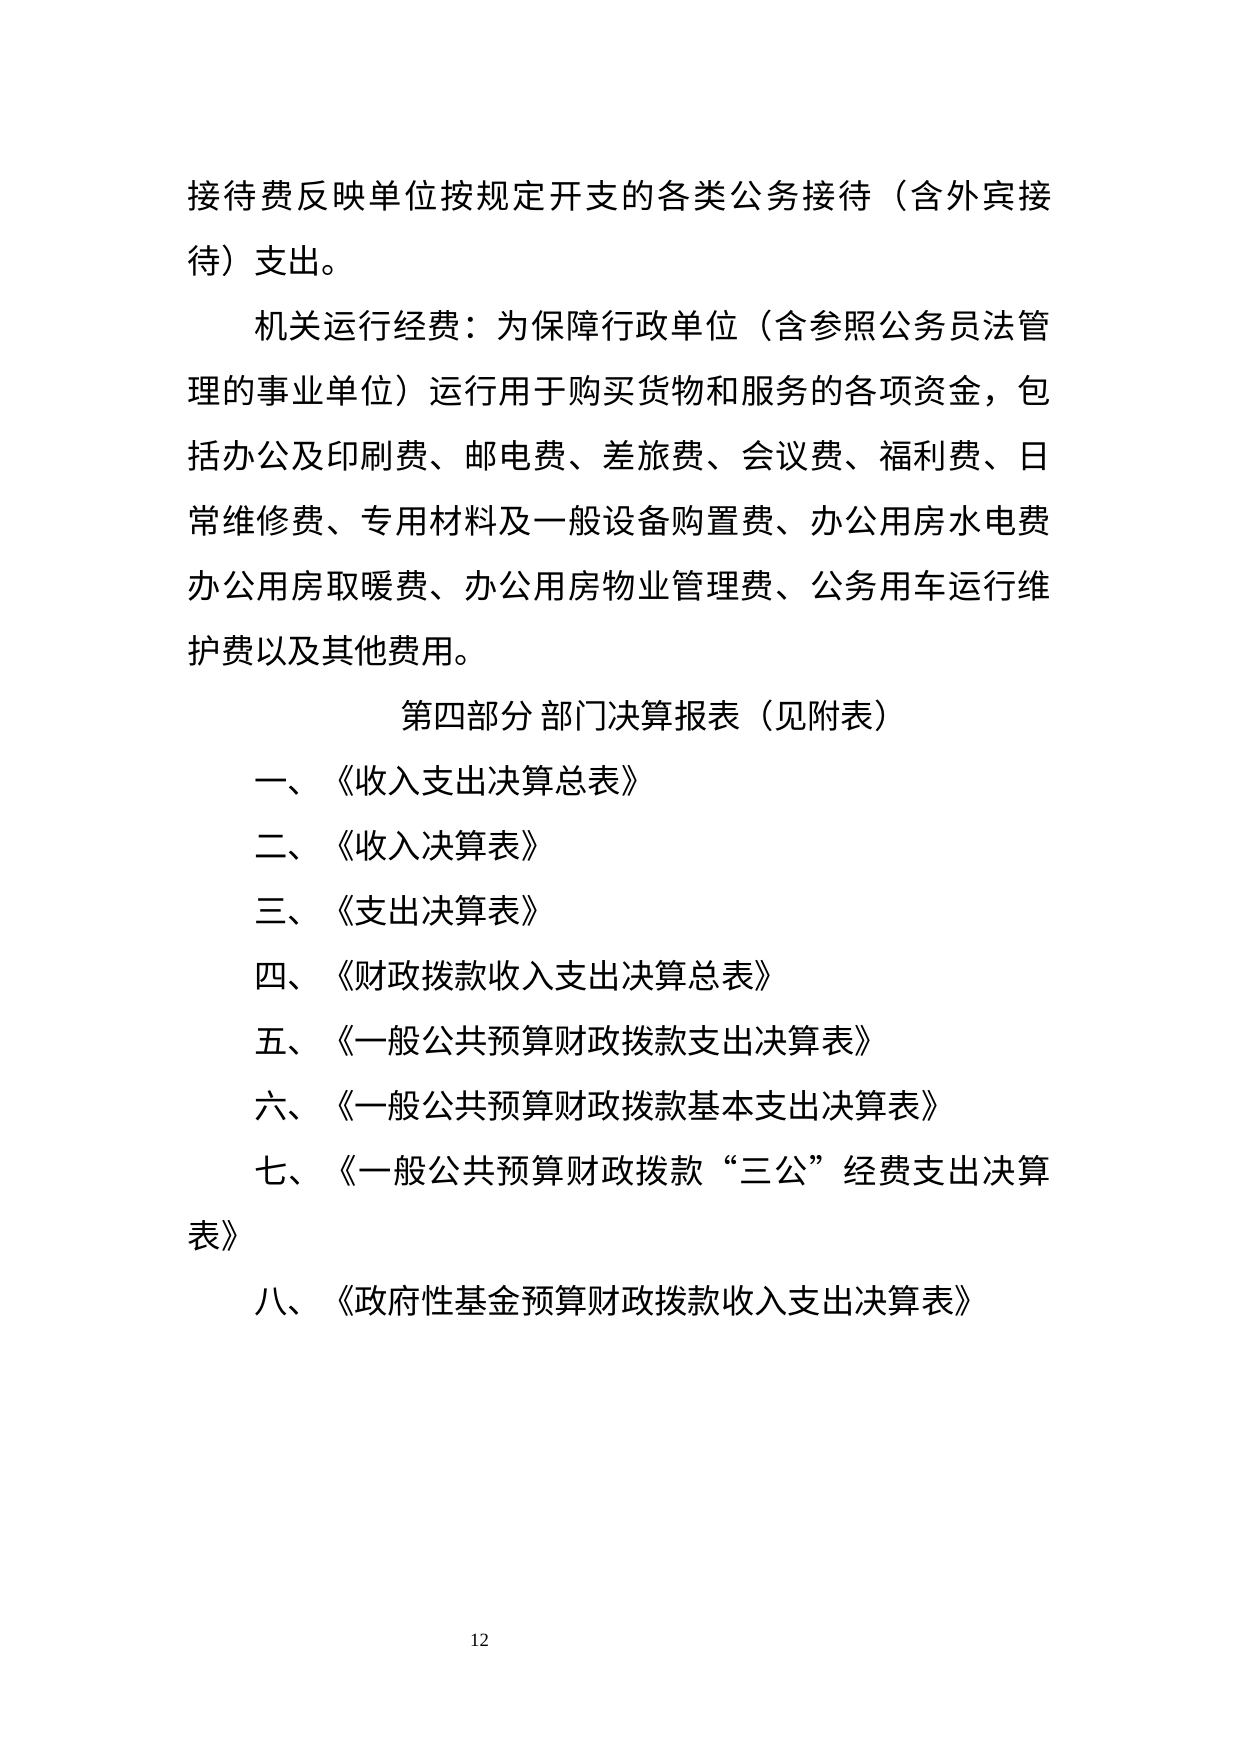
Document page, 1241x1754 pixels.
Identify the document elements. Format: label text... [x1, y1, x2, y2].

text 六、《一般公共预算财政拨款基本支出决算表》 [187, 1072, 1053, 1137]
text 五、《一般公共预算财政拨款支出决算表》 [187, 1007, 1053, 1072]
text 一、《收入支出决算总表》 [187, 747, 1053, 812]
text 机关运行经费：为保障行政单位（含参照公务员法管理的事业单位）运行用于购买货物和服务的各项资金，包括办公及印刷费、邮电费、差旅费、会议费、福利费、日常维修费、专用材料及一般设备购置费、办公用房水电费、办公用房取暖费、办公用房物业管理费、公务用车运行维护费以及其他费用。 [187, 292, 1053, 682]
text 三、《支出决算表》 [187, 877, 1053, 942]
text 八、《政府性基金预算财政拨款收入支出决算表》 [187, 1267, 1053, 1332]
text 四、《财政拨款收入支出决算总表》 [187, 942, 1053, 1007]
text 第四部分 部门决算报表（见附表） [187, 682, 1053, 747]
text 二、《收入决算表》 [187, 812, 1053, 877]
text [187, 162, 1053, 292]
text 七、《一般公共预算财政拨款“三公”经费支出决算表》 [187, 1137, 1053, 1267]
